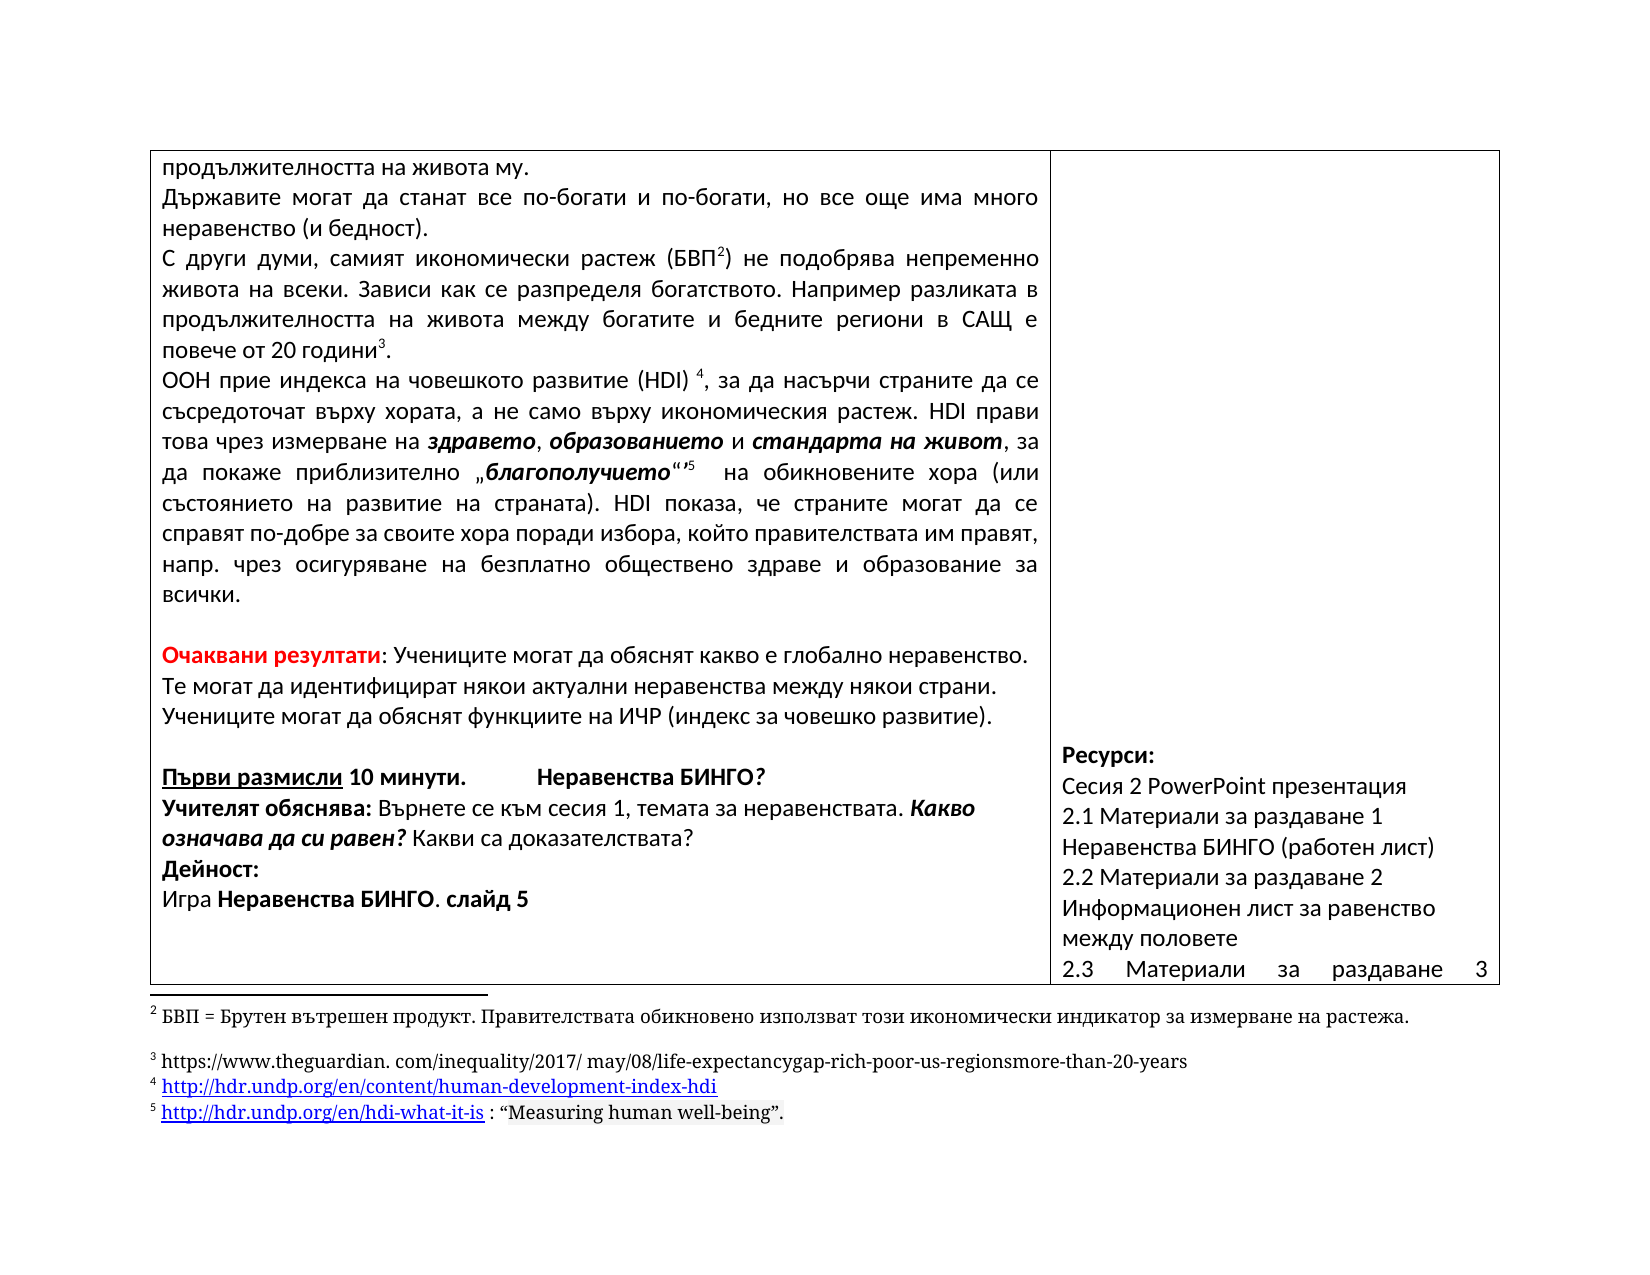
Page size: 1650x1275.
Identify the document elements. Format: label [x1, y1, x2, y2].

table_cell [151, 151, 1050, 984]
table_cell [1051, 151, 1499, 984]
